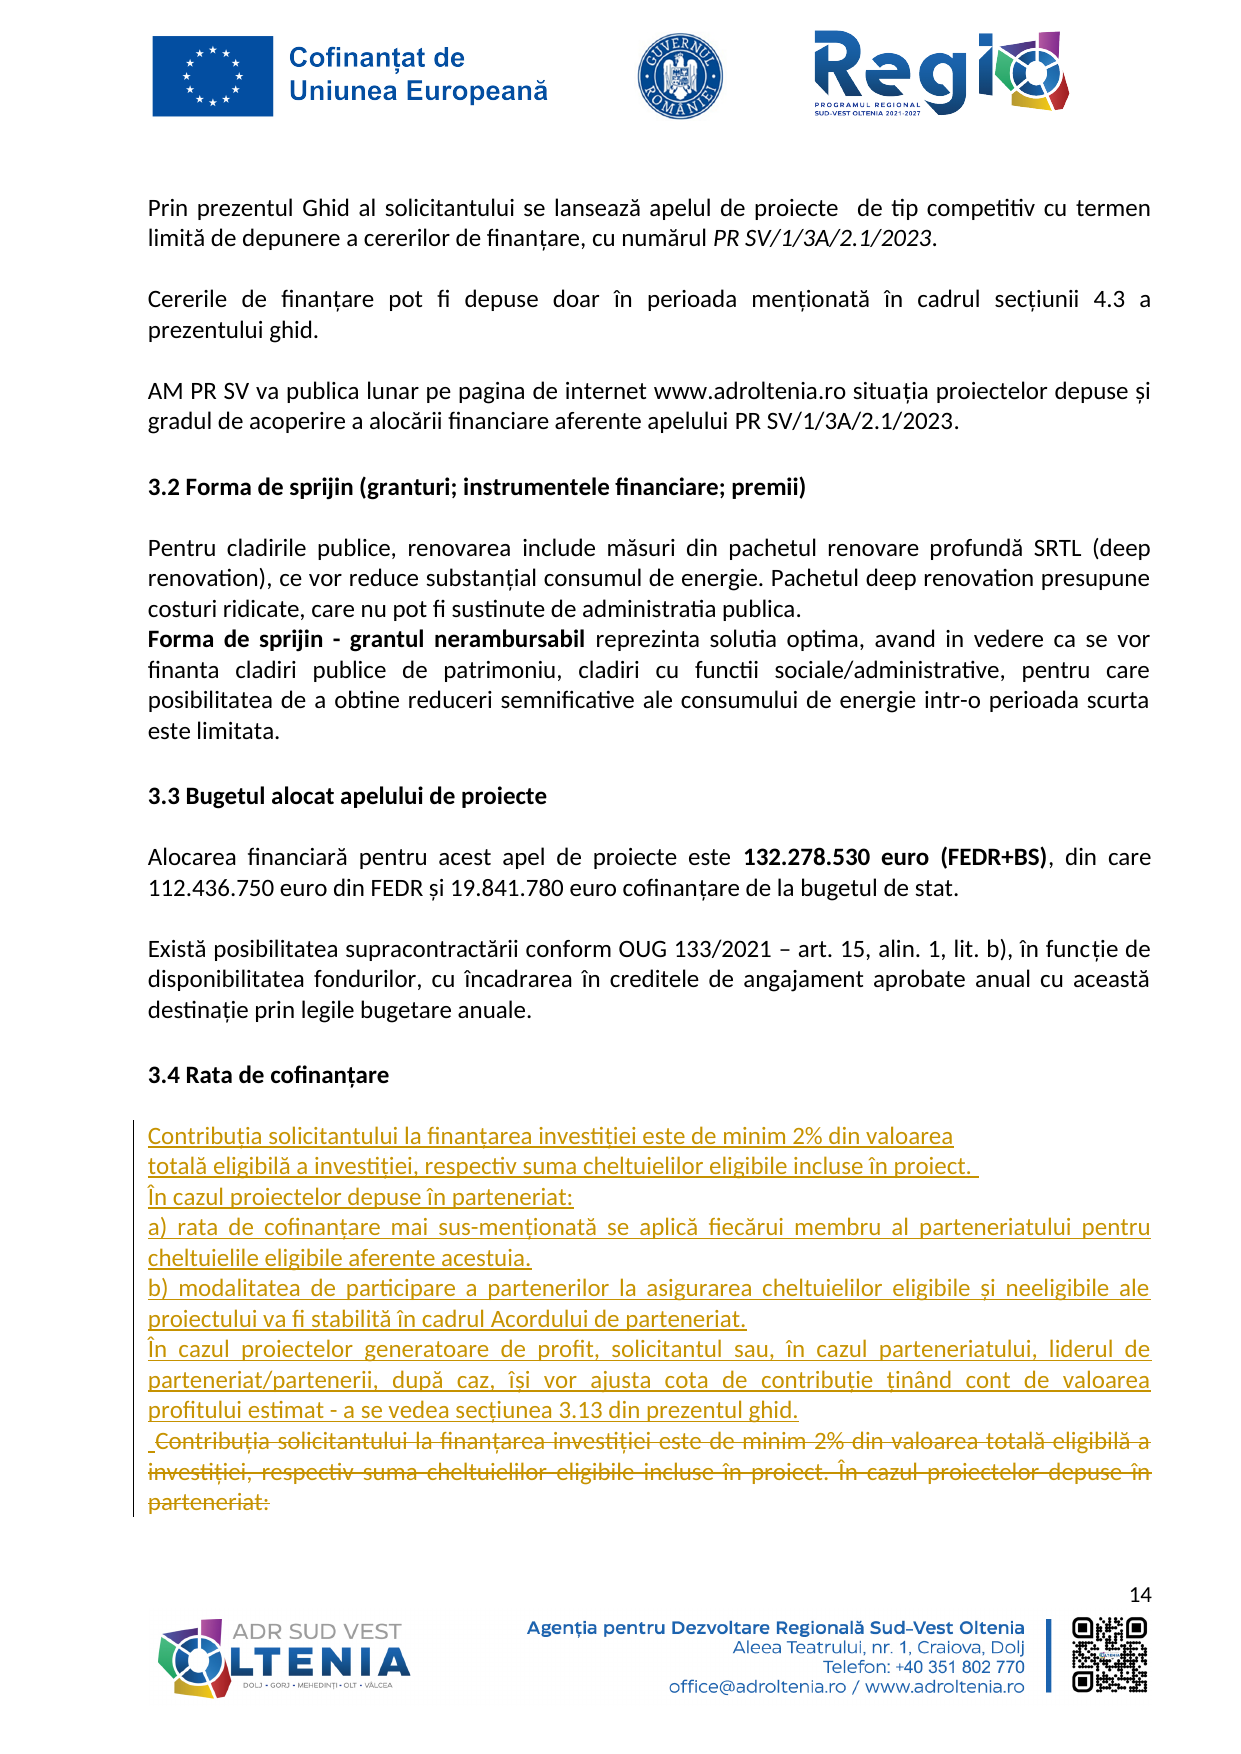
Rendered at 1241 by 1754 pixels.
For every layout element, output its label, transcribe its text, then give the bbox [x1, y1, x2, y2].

subtitle 3.2 Forma de sprijin (granturi; instrumentele financiare; premii) [148, 471, 1152, 501]
text Cererile de finanțare pot fi depuse doar în perioada menționată în cadrul secțiunii 4.3 a prezentului ghid. [148, 283, 1152, 344]
text 3.3 Bugetul alocat apelului de proiecte [148, 780, 1152, 811]
text Pentru cladirile publice, renovarea include măsuri din pachetul renovare profundă SRTL (deep renovation), ce vor reduce substanțial consumul de energie. Pachetul deep renovation presupune costuri ridicate, care nu pot fi sustinute de administratia publica. [148, 532, 1152, 623]
text Forma de sprijin - grantul nerambursabil reprezinta solutia optima, avand in vedere ca se vor finanta cladiri publice de patrimoniu, cladiri cu functii sociale/administrative, pentru care posibilitatea de a obtine reduceri semnificative ale consumului de energie intr-o perioada scurta este limitata. [148, 623, 1152, 745]
picture [148, 1608, 1152, 1706]
picture [812, 29, 1071, 119]
text AM PR SV va publica lunar pe pagina de internet www.adroltenia.ro situația proiectelor depuse și gradul de acoperire a alocării financiare aferente apelului PR SV/1/3A/2.1/2023. [148, 375, 1152, 436]
text Există posibilitatea supracontractării conform OUG 133/2021 – art. 15, alin. 1, lit. b), în funcție de disponibilitatea fondurilor, cu încadrarea în creditele de angajament aprobate anual cu această destinație prin legile bugetare anuale. [148, 933, 1152, 1024]
text Alocarea financiară pentru acest apel de proiecte este 132.278.530 euro (FEDR+BS), din care 112.436.750 euro din FEDR și 19.841.780 euro cofinanțare de la bugetul de stat. [148, 841, 1152, 902]
picture [633, 31, 728, 121]
text Prin prezentul Ghid al solicitantului se lansează apelul de proiecte de tip competitiv cu termen limită de depunere a cererilor de finanțare, cu numărul PR SV/1/3A/2.1/2023. [148, 192, 1152, 253]
subtitle 3.4 Rata de cofinanțare [148, 1059, 1152, 1089]
picture [147, 31, 550, 120]
